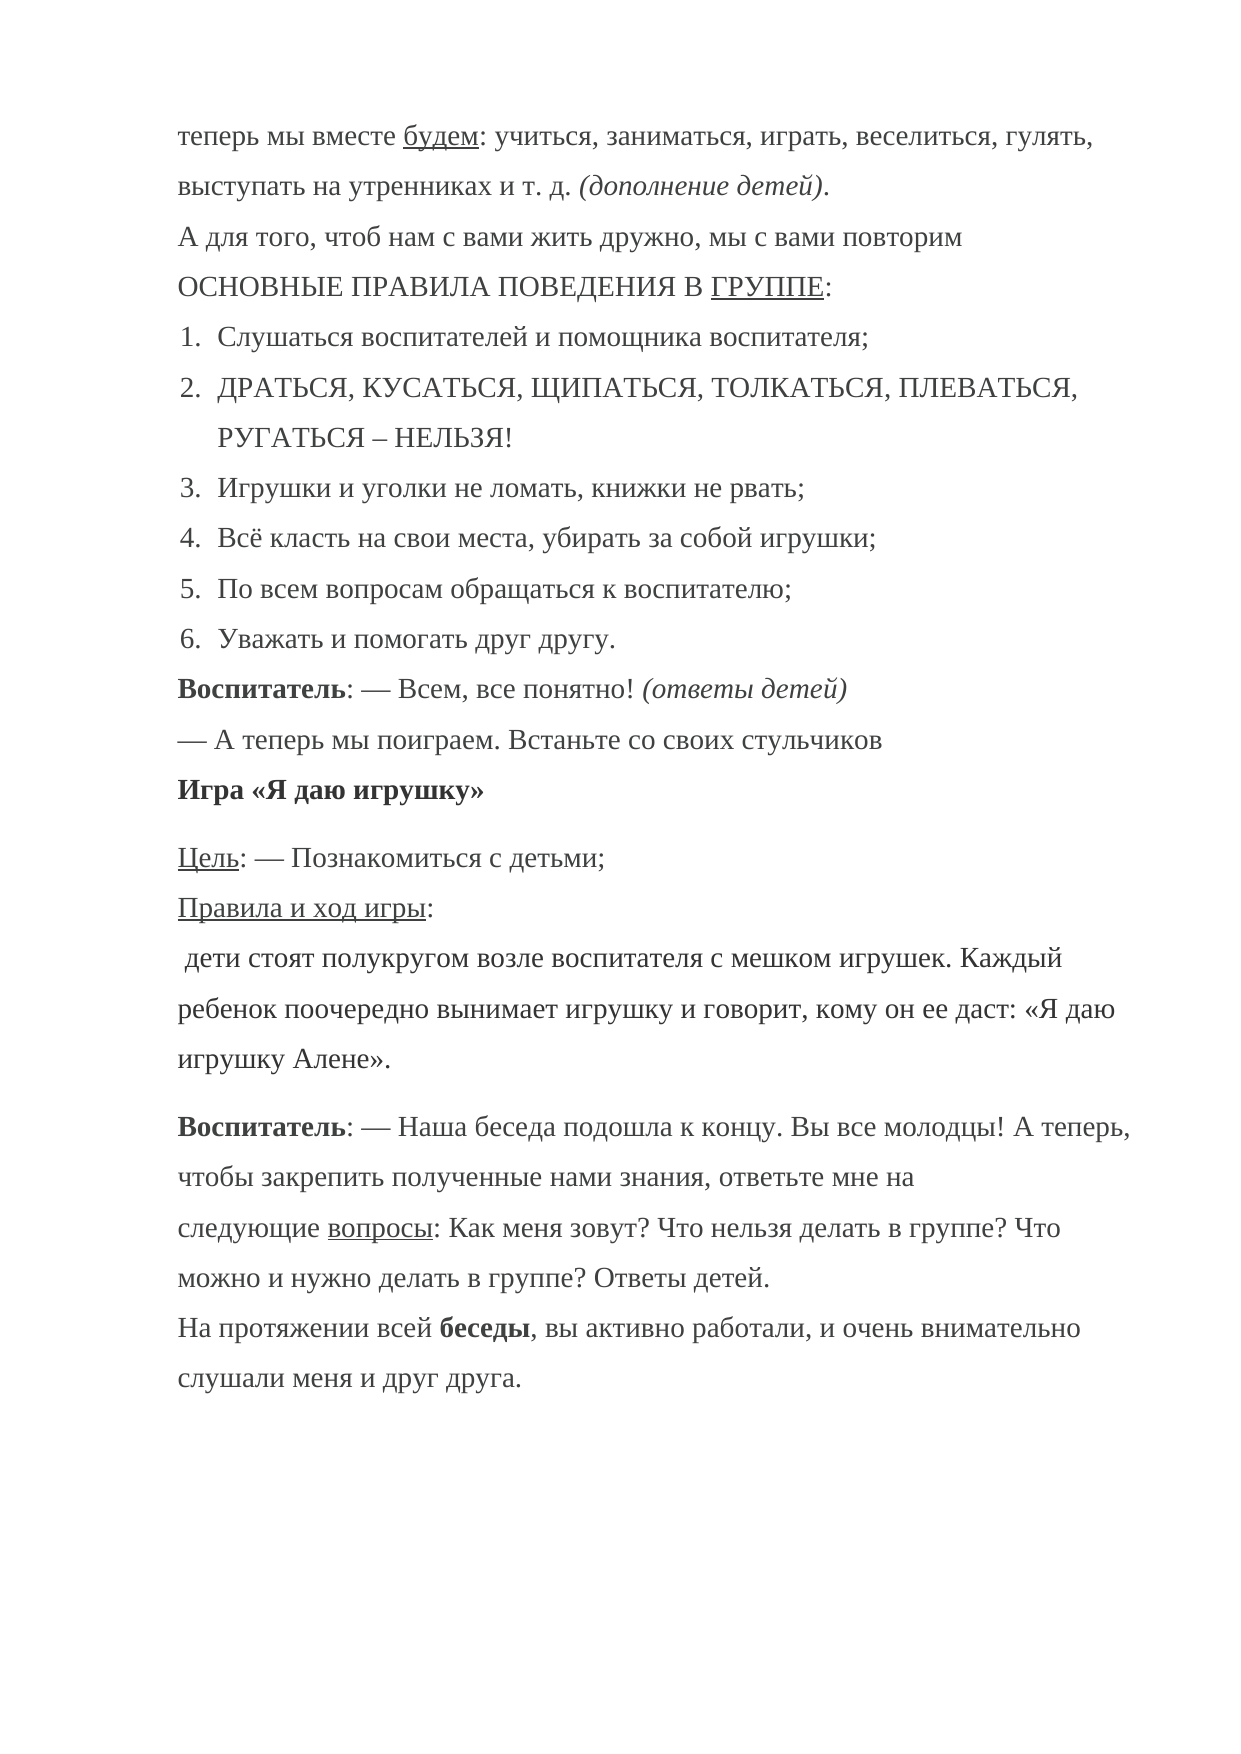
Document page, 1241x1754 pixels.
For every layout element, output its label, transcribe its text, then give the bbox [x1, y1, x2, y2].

list Уважать и помогать друг другу. [179, 621, 1152, 655]
list Игрушки и уголки не ломать, книжки не рвать; [179, 470, 1152, 504]
text Воспитатель: — Наша беседа подошла к концу. Вы все молодцы! А теперь, чтобы закрепить полученные нами знания, ответьте мне на следующие вопросы: Как меня зовут? Что нельзя делать в группе? Что можно и нужно делать в группе? Ответы детей. [177, 1109, 1152, 1293]
list Слушаться воспитателей и помощника воспитателя; [179, 319, 1152, 353]
text На протяжении всей беседы, вы активно работали, и очень внимательно слушали меня и друг друга. [177, 1310, 1152, 1394]
list Всё класть на свои места, убирать за собой игрушки; [179, 521, 1152, 554]
text Воспитатель: — Всем, все понятно! (ответы детей) — А теперь мы поиграем. Встаньте со своих стульчиков [177, 672, 1152, 755]
list ДРАТЬСЯ, КУСАТЬСЯ, ЩИПАТЬСЯ, ТОЛКАТЬСЯ, ПЛЕВАТЬСЯ, РУГАТЬСЯ – НЕЛЬЗЯ! [179, 370, 1152, 453]
text Цель: — Познакомиться с детьми; Правила и ход игры: дети стоят полукругом возле воспитателя с мешком игрушек. Каждый ребенок поочередно вынимает игрушку и говорит, кому он ее даст: «Я даю игрушку Алене». [177, 840, 1152, 1075]
text Игра «Я даю игрушку» [177, 772, 1152, 806]
list По всем вопросам обращаться к воспитателю; [179, 571, 1152, 604]
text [177, 118, 1152, 303]
